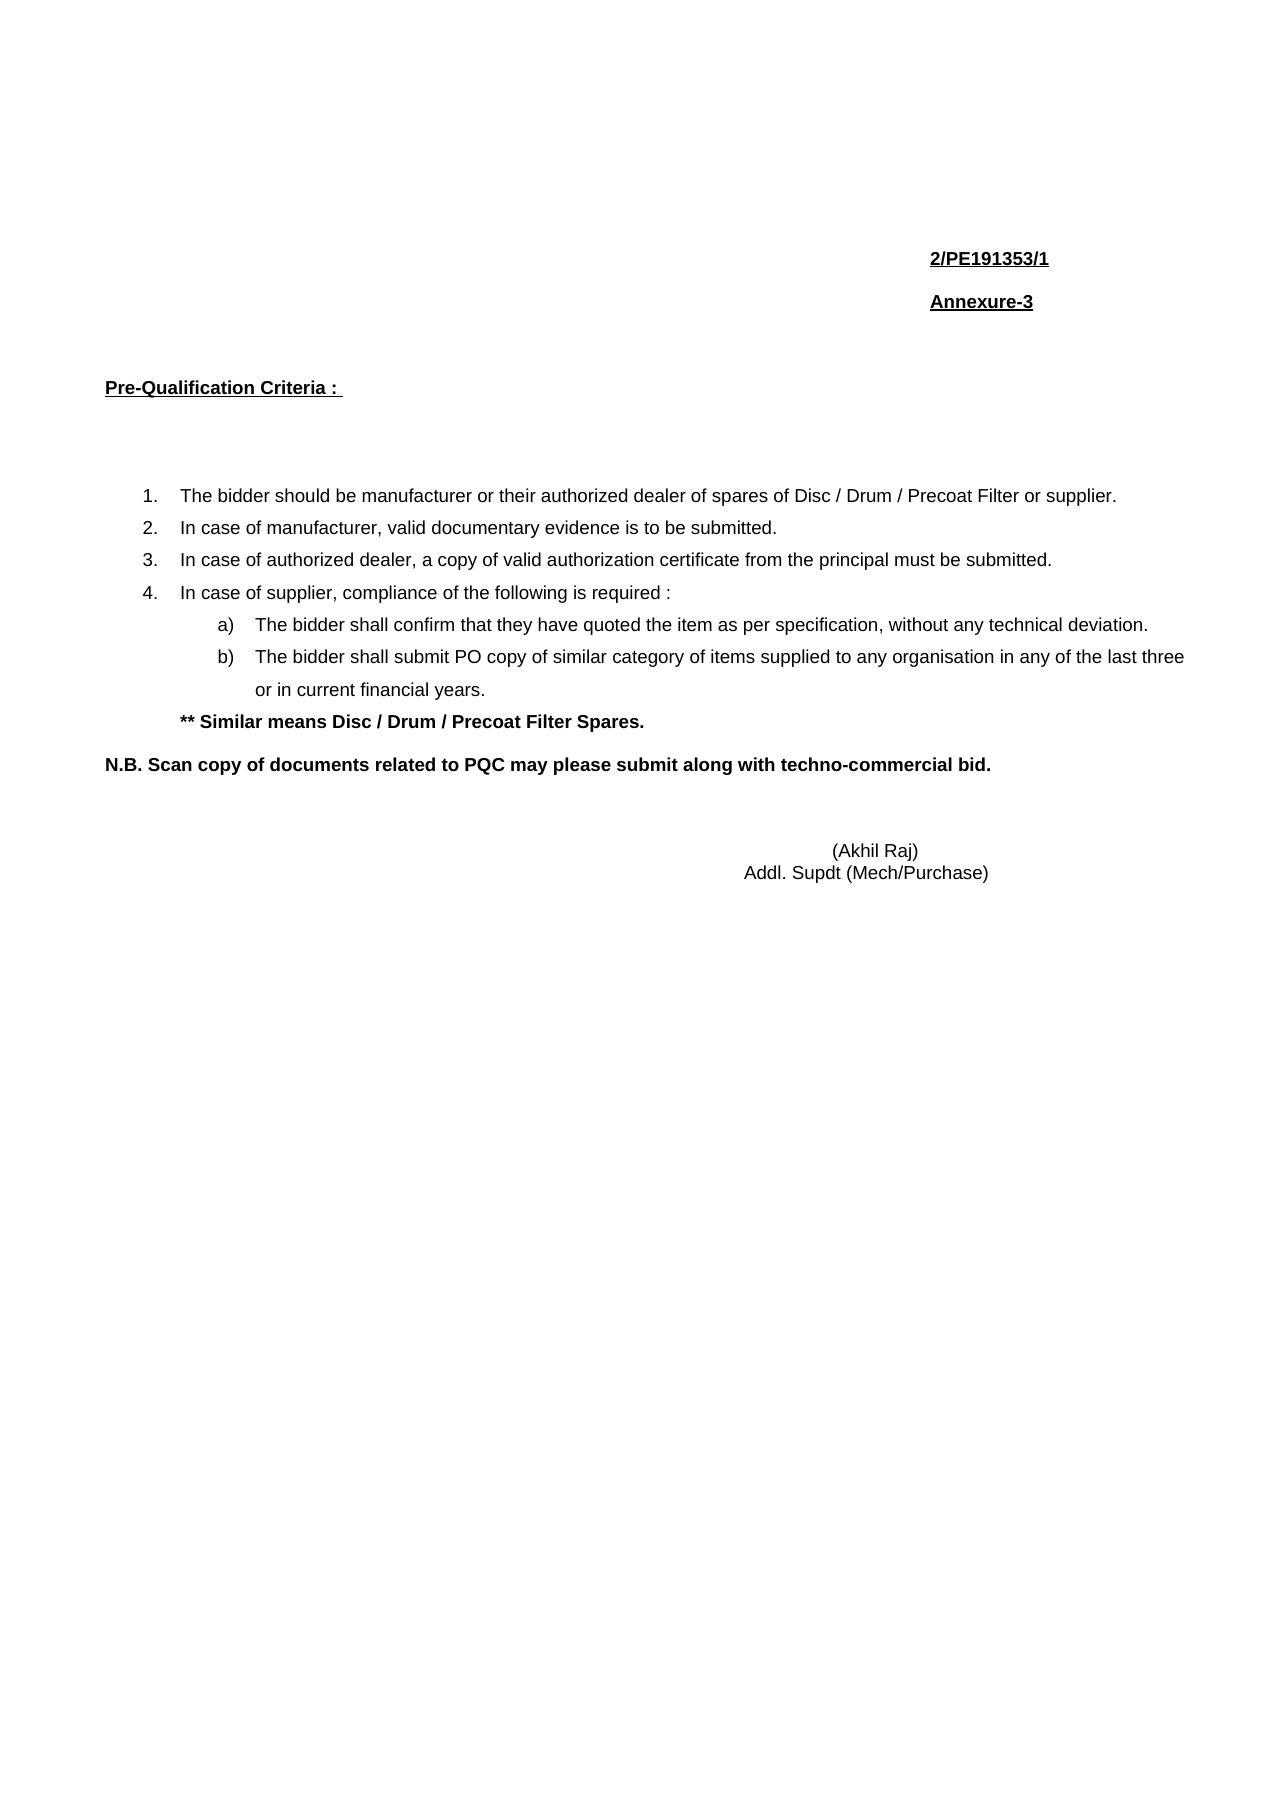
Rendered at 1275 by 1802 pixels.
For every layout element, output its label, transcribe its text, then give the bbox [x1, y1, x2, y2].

text (Akhil Raj) [705, 840, 1185, 862]
list In case of manufacturer, valid documentary evidence is to be submitted. [142, 517, 1185, 538]
list The bidder shall submit PO copy of similar category of items supplied to any organisation in any of the last three or in current financial years. [217, 646, 1185, 700]
text 2/PE191353/1 [855, 247, 1185, 269]
text Addl. Supdt (Mech/Purchase) [105, 862, 1185, 883]
text Pre-Qualification Criteria : [105, 377, 1185, 398]
list In case of supplier, compliance of the following is required : [142, 582, 1185, 603]
text N.B. Scan copy of documents related to PQC may please submit along with techno-commercial bid. [105, 754, 1185, 775]
text ** Similar means Disc / Drum / Precoat Filter Spares. [180, 711, 1185, 732]
text Annexure-3 [855, 291, 1185, 312]
list In case of authorized dealer, a copy of valid authorization certificate from the principal must be submitted. [142, 549, 1185, 571]
list The bidder shall confirm that they have quoted the item as per specification, without any technical deviation. [217, 614, 1185, 635]
list The bidder should be manufacturer or their authorized dealer of spares of Disc / Drum / Precoat Filter or supplier. [142, 485, 1185, 506]
